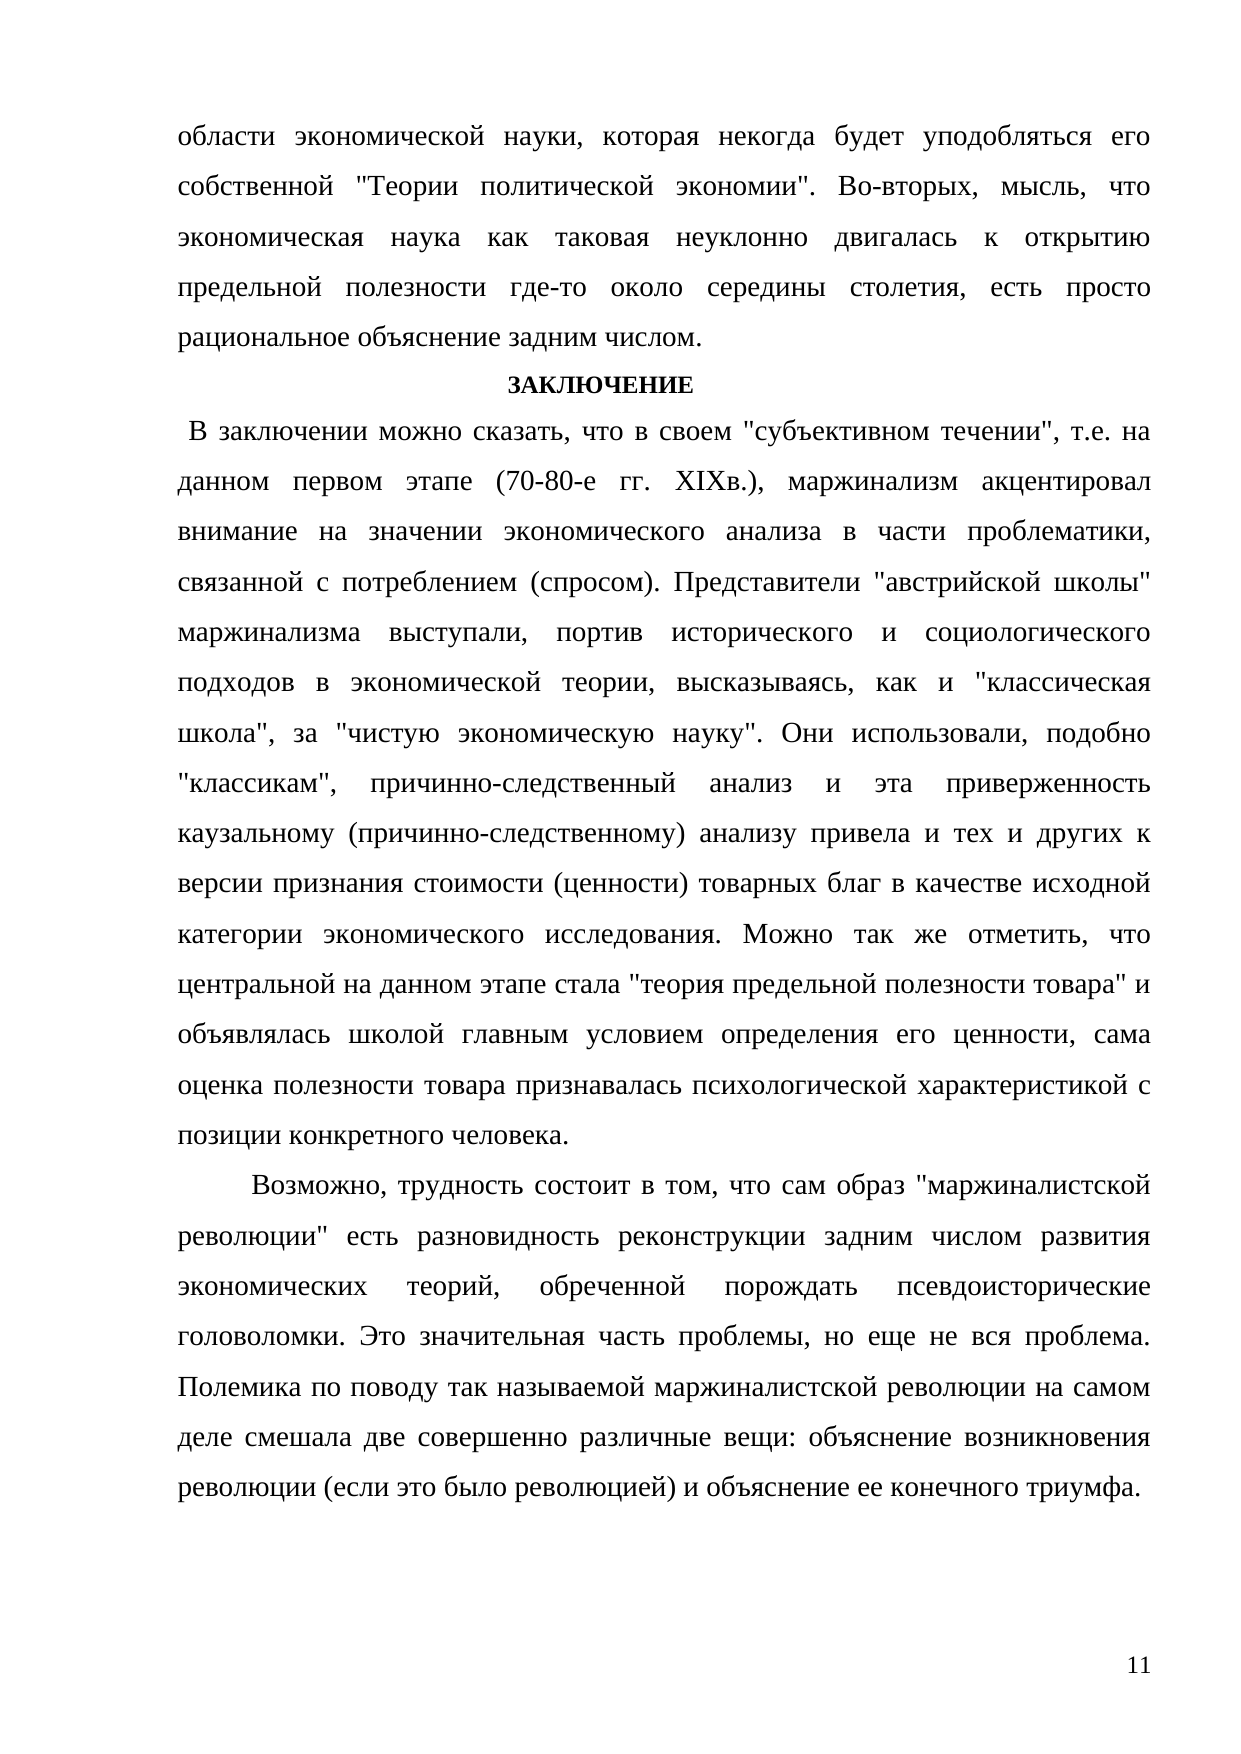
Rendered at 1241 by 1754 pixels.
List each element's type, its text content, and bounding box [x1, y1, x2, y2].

text Возможно, трудность состоит в том, что сам образ "маржиналистской революции" есть разновидность реконструкции задним числом развития экономических теорий, обреченной порождать псевдоисторические головоломки. Это значительная часть проблемы, но еще не вся проблема. Полемика по поводу так называемой маржиналистской революции на самом деле смешала две совершенно различные вещи: объяснение возникновения революции (если это было революцией) и объяснение ее конечного триумфа. [177, 1167, 1152, 1503]
text ЗАКЛЮЧЕНИЕ [177, 370, 1152, 398]
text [177, 118, 1152, 353]
text В заключении можно сказать, что в своем "субъективном течении", т.е. на данном первом этапе (70-80-е гг. XIXв.), маржинализм акцентировал внимание на значении экономического анализа в части проблематики, связанной с потреблением (спросом). Представители "австрийской школы" маржинализма выступали, портив исторического и социологического подходов в экономической теории, высказываясь, как и "классическая школа", за "чистую экономическую науку". Они использовали, подобно "классикам", причинно-следственный анализ и эта приверженность каузальному (причинно-следственному) анализу привела и тех и других к версии признания стоимости (ценности) товарных благ в качестве исходной категории экономического исследования. Можно так же отметить, что центральной на данном этапе стала "теория предельной полезности товара" и объявлялась школой главным условием определения его ценности, сама оценка полезности товара признавалась психологической характеристикой с позиции конкретного человека. [177, 413, 1152, 1151]
